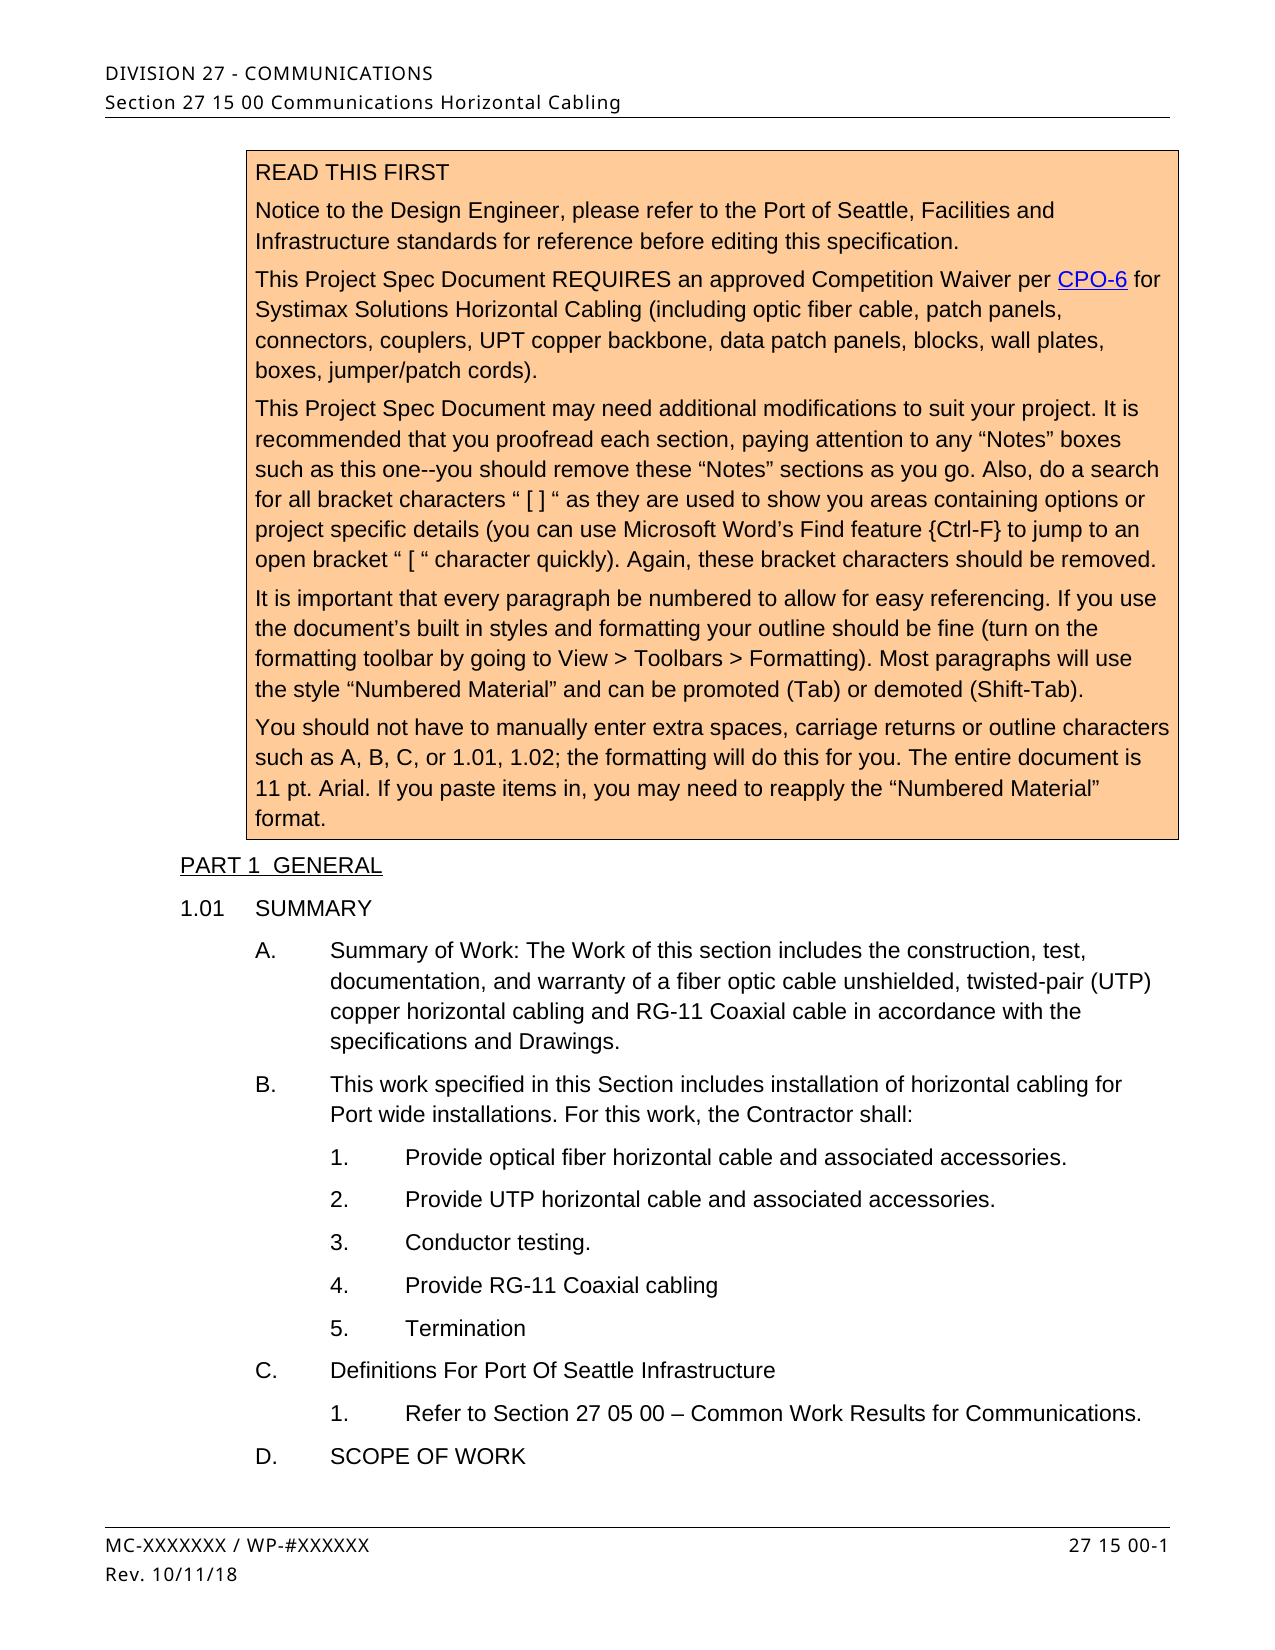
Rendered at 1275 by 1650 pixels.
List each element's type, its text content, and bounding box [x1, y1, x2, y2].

text You should not have to manually enter extra spaces, carriage returns or outline characters such as A, B, C, or 1.01, 1.02; the formatting will do this for you. The entire document is 11 pt. Arial. If you paste items in, you may need to reapply the “Numbered Material” format. [247, 705, 1178, 839]
text Notice to the Design Engineer, please refer to the Port of Seattle, Facilities and Infrastructure standards for reference before editing this specification. [247, 188, 1178, 254]
list Termination [330, 1314, 1170, 1341]
list Provide UTP horizontal cable and associated accessories. [330, 1186, 1170, 1213]
list SCOPE OF WORK [255, 1443, 1170, 1469]
text It is important that every paragraph be numbered to allow for easy referencing. If you use the document’s built in styles and formatting your outline should be fine (turn on the formatting toolbar by going to View > Toolbars > Formatting). Most paragraphs will use the style “Numbered Material” and can be promoted (Tab) or demoted (Shift-Tab). [247, 576, 1178, 702]
list SUMMARY [180, 895, 1170, 921]
text GENERAL [180, 852, 1170, 878]
list This work specified in this Section includes installation of horizontal cabling for Port wide installations. For this work, the Contractor shall: [255, 1071, 1170, 1127]
list Definitions For Port Of Seattle Infrastructure [255, 1357, 1170, 1384]
text This Project Spec Document REQUIRES an approved Competition Waiver per CPO-6 for Systimax Solutions Horizontal Cabling (including optic fiber cable, patch panels, connectors, couplers, UPT copper backbone, data patch panels, blocks, wall plates, boxes, jumper/patch cords). [247, 257, 1178, 383]
list Refer to Section 27 05 00 – Common Work Results for Communications. [330, 1400, 1170, 1426]
text READ THIS FIRST [247, 151, 1178, 185]
list Provide optical fiber horizontal cable and associated accessories. [330, 1144, 1170, 1170]
list Conductor testing. [330, 1229, 1170, 1256]
text This Project Spec Document may need additional modifications to suit your project. It is recommended that you proofread each section, paying attention to any “Notes” boxes such as this one--you should remove these “Notes” sections as you go. Also, do a search for all bracket characters “ [ ] “ as they are used to show you areas containing options or project specific details (you can use Microsoft Word’s Find feature {Ctrl-F} to jump to an open bracket “ [ “ character quickly). Again, these bracket characters should be removed. [247, 386, 1178, 573]
list Provide RG-11 Coaxial cabling [330, 1272, 1170, 1298]
list Summary of Work: The Work of this section includes the construction, test, documentation, and warranty of a fiber optic cable unshielded, twisted-pair (UTP) copper horizontal cabling and RG-11 Coaxial cable in accordance with the specifications and Drawings. [255, 937, 1170, 1054]
